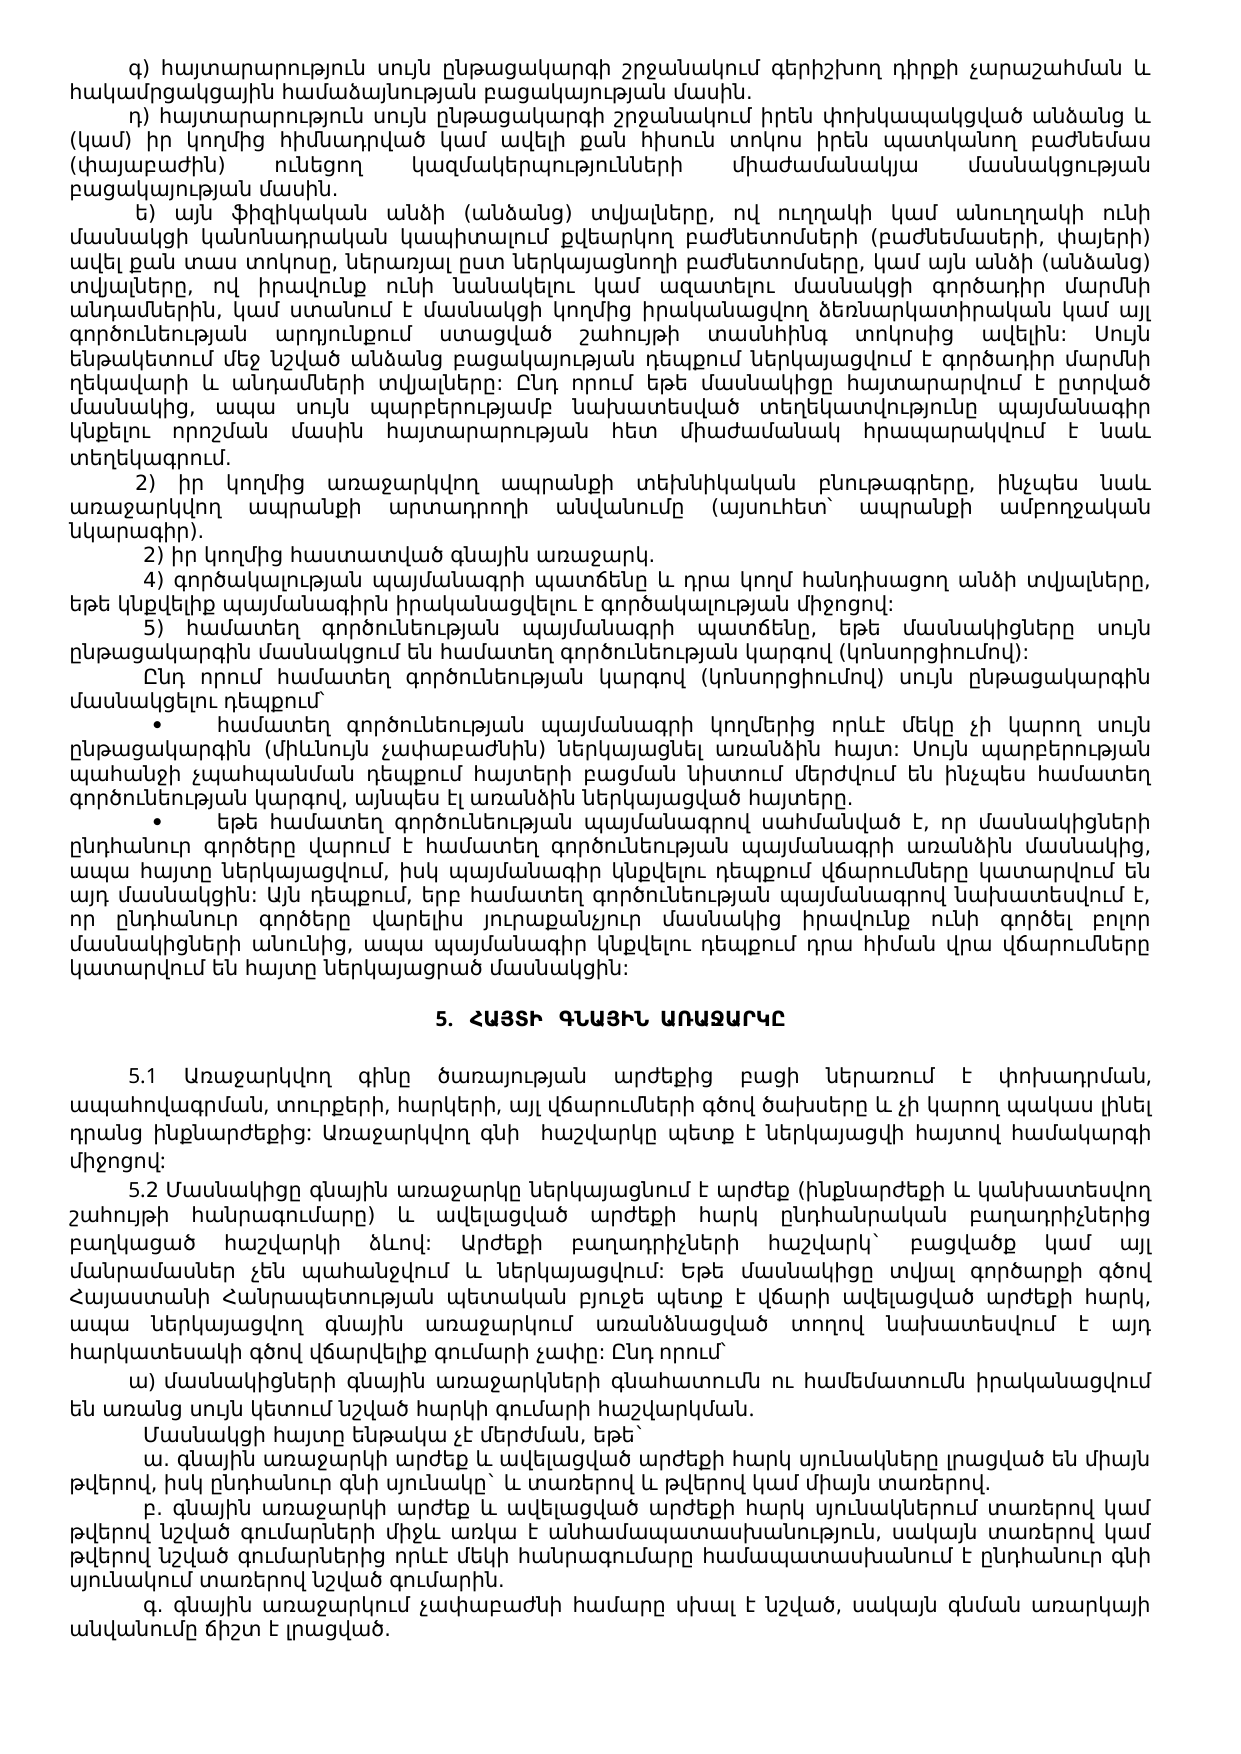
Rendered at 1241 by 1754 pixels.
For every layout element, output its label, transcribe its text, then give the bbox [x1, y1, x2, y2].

text 4) գործակալության պայմանագրի պատճենը և դրա կողմ հանդիսացող անձի տվյալները, եթե կնքվելիք պայմանագիրն իրականացվելու է գործակալության միջոցով: [69, 568, 1152, 616]
list համատեղ գործունեության պայմանագրի կողմերից որևէ մեկը չի կարող սույն ընթացակարգին (միևնույն չափաբաժնին) ներկայացնել առանձին հայտ: Սույն պարբերության պահանջի չպահպանման դեպքում հայտերի բացման նիստում մերժվում են ինչպես համատեղ գործունեության կարգով, այնպես էլ առանձին ներկայացված հայտերը. [69, 713, 1152, 810]
text 5.2 Մասնակիցը գնային առաջարկը ներկայացնում է արժեք (ինքնարժեքի և կանխատեսվող շահույթի հանրագումարը) և ավելացված արժեքի հարկ ընդհանրական բաղադրիչներից բաղկացած հաշվարկի ձևով: Արժեքի բաղադրիչների հաշվարկ` բացվածք կամ այլ մանրամասներ չեն պահանջվում և ներկայացվում: Եթե մասնակիցը տվյալ գործարքի գծով Հայաստանի Հանրապետության պետական բյուջե պետք է վճարի ավելացված արժեքի հարկ, ապա ներկայացվող գնային առաջարկում առանձնացված տողով նախատեսվում է այդ հարկատեսակի գծով վճարվելիք գումարի չափը: Ընդ որում՝ [69, 1175, 1152, 1366]
text ա. գնային առաջարկի արժեք և ավելացված արժեքի հարկ սյունակները լրացված են միայն թվերով, իսկ ընդհանուր գնի սյունակը` և տառերով և թվերով կամ միայն տառերով. [69, 1447, 1152, 1496]
text ե) այն ֆիզիկական անձի (անձանց) տվյալները, ով ուղղակի կամ անուղղակի ունի մասնակցի կանոնադրական կապիտալում քվեարկող բաժնետոմսերի (բաժնեմասերի, փայերի) ավել քան տաս տոկոսը, ներառյալ ըստ ներկայացնողի բաժնետոմսերը, կամ այն անձի (անձանց) տվյալները, ով իրավունք ունի նանակելու կամ ազատելու մասնակցի գործադիր մարմնի անդամներին, կամ ստանում է մասնակցի կողմից իրականացվող ձեռնարկատիրական կամ այլ գործունեության արդյունքում ստացված շահույթի տասնհինգ տոկոսից ավելին: Սույն ենթակետում մեջ նշված անձանց բացակայության դեպքում ներկայացվում է գործադիր մարմնի ղեկավարի և անդամների տվյալները: Ընդ որում եթե մասնակիցը հայտարարվում է ըտրված մասնակից, ապա սույն պարբերությամբ նախատեսված տեղեկատվությունը պայմանագիր կնքելու որոշման մասին հայտարարության հետ միաժամանակ հրապարակվում է նաև տեղեկագրում. [69, 201, 1152, 471]
list եթե համատեղ գործունեության պայմանագրով սահմանված է, որ մասնակիցների ընդհանուր գործերը վարում է համատեղ գործունեության պայմանագրի առանձին մասնակից, ապա հայտը ներկայացվում, իսկ պայմանագիր կնքվելու դեպքում վճարումները կատարվում են այդ մասնակցին: Այն դեպքում, երբ համատեղ գործունեության պայմանագրով նախատեսվում է, որ ընդհանուր գործերը վարելիս յուրաքանչյուր մասնակից իրավունք ունի գործել բոլոր մասնակիցների անունից, ապա պայմանագիր կնքվելու դեպքում դրա հիման վրա վճարումները կատարվում են հայտը ներկայացրած մասնակցին: [69, 810, 1152, 980]
text գ) հայտարարություն սույն ընթացակարգի շրջանակում գերիշխող դիրքի չարաշահման և հակամրցակցային համաձայնության բացակայության մասին. [69, 56, 1152, 104]
text 2) իր կողմից առաջարկվող ապրանքի տեխնիկական բնութագրերը, ինչպես նաև առաջարկվող ապրանքի արտադրողի անվանումը (այսուհետ՝ ապրանքի ամբողջական նկարագիր). [69, 471, 1152, 543]
text Ընդ որում համատեղ գործունեության կարգով (կոնսորցիումով) սույն ընթացակարգին մասնակցելու դեպքում՝ [69, 665, 1152, 713]
text 2) իր կողմից հաստատված գնային առաջարկ. [69, 543, 1152, 568]
text դ) հայտարարություն սույն ընթացակարգի շրջանակում իրեն փոխկապակցված անձանց և (կամ) իր կողմից հիմնադրված կամ ավելի քան հիսուն տոկոս իրեն պատկանող բաժնեմաս (փայաբաժին) ունեցող կազմակերպությունների միաժամանակյա մասնակցության բացակայության մասին. [69, 104, 1152, 201]
text ա) մասնակիցների գնային առաջարկների գնահատումն ու համեմատումն իրականացվում են առանց սույն կետում նշված հարկի գումարի հաշվարկման. [69, 1366, 1152, 1423]
text 5. ՀԱՅՏԻ ԳՆԱՅԻՆ ԱՌԱՋԱՐԿԸ [69, 1004, 1152, 1033]
text 5) համատեղ գործունեության պայմանագրի պատճենը, եթե մասնակիցները սույն ընթացակարգին մասնակցում են համատեղ գործունեության կարգով (կոնսորցիումով): [69, 616, 1152, 665]
text Մասնակցի հայտը ենթակա չէ մերժման, եթե` [69, 1423, 1152, 1447]
text բ. գնային առաջարկի արժեք և ավելացված արժեքի հարկ սյունակներում տառերով կամ թվերով նշված գումարների միջև առկա է անհամապատասխանություն, սակայն տառերով կամ թվերով նշված գումարներից որևէ մեկի հանրագումարը համապատասխանում է ընդհանուր գնի սյունակում տառերով նշված գումարին. [69, 1496, 1152, 1593]
text գ. գնային առաջարկում չափաբաժնի համարը սխալ է նշված, սակայն գնման առարկայի անվանումը ճիշտ է լրացված. [69, 1593, 1152, 1641]
text 5.1 Առաջարկվող գինը ծառայության արժեքից բացի ներառում է փոխադրման, ապահովագրման, տուրքերի, հարկերի, այլ վճարումների գծով ծախսերը և չի կարող պակաս լինել դրանց ինքնարժեքից: Առաջարկվող գնի հաշվարկը պետք է ներկայացվի հայտով համակարգի միջոցով: [69, 1061, 1152, 1175]
